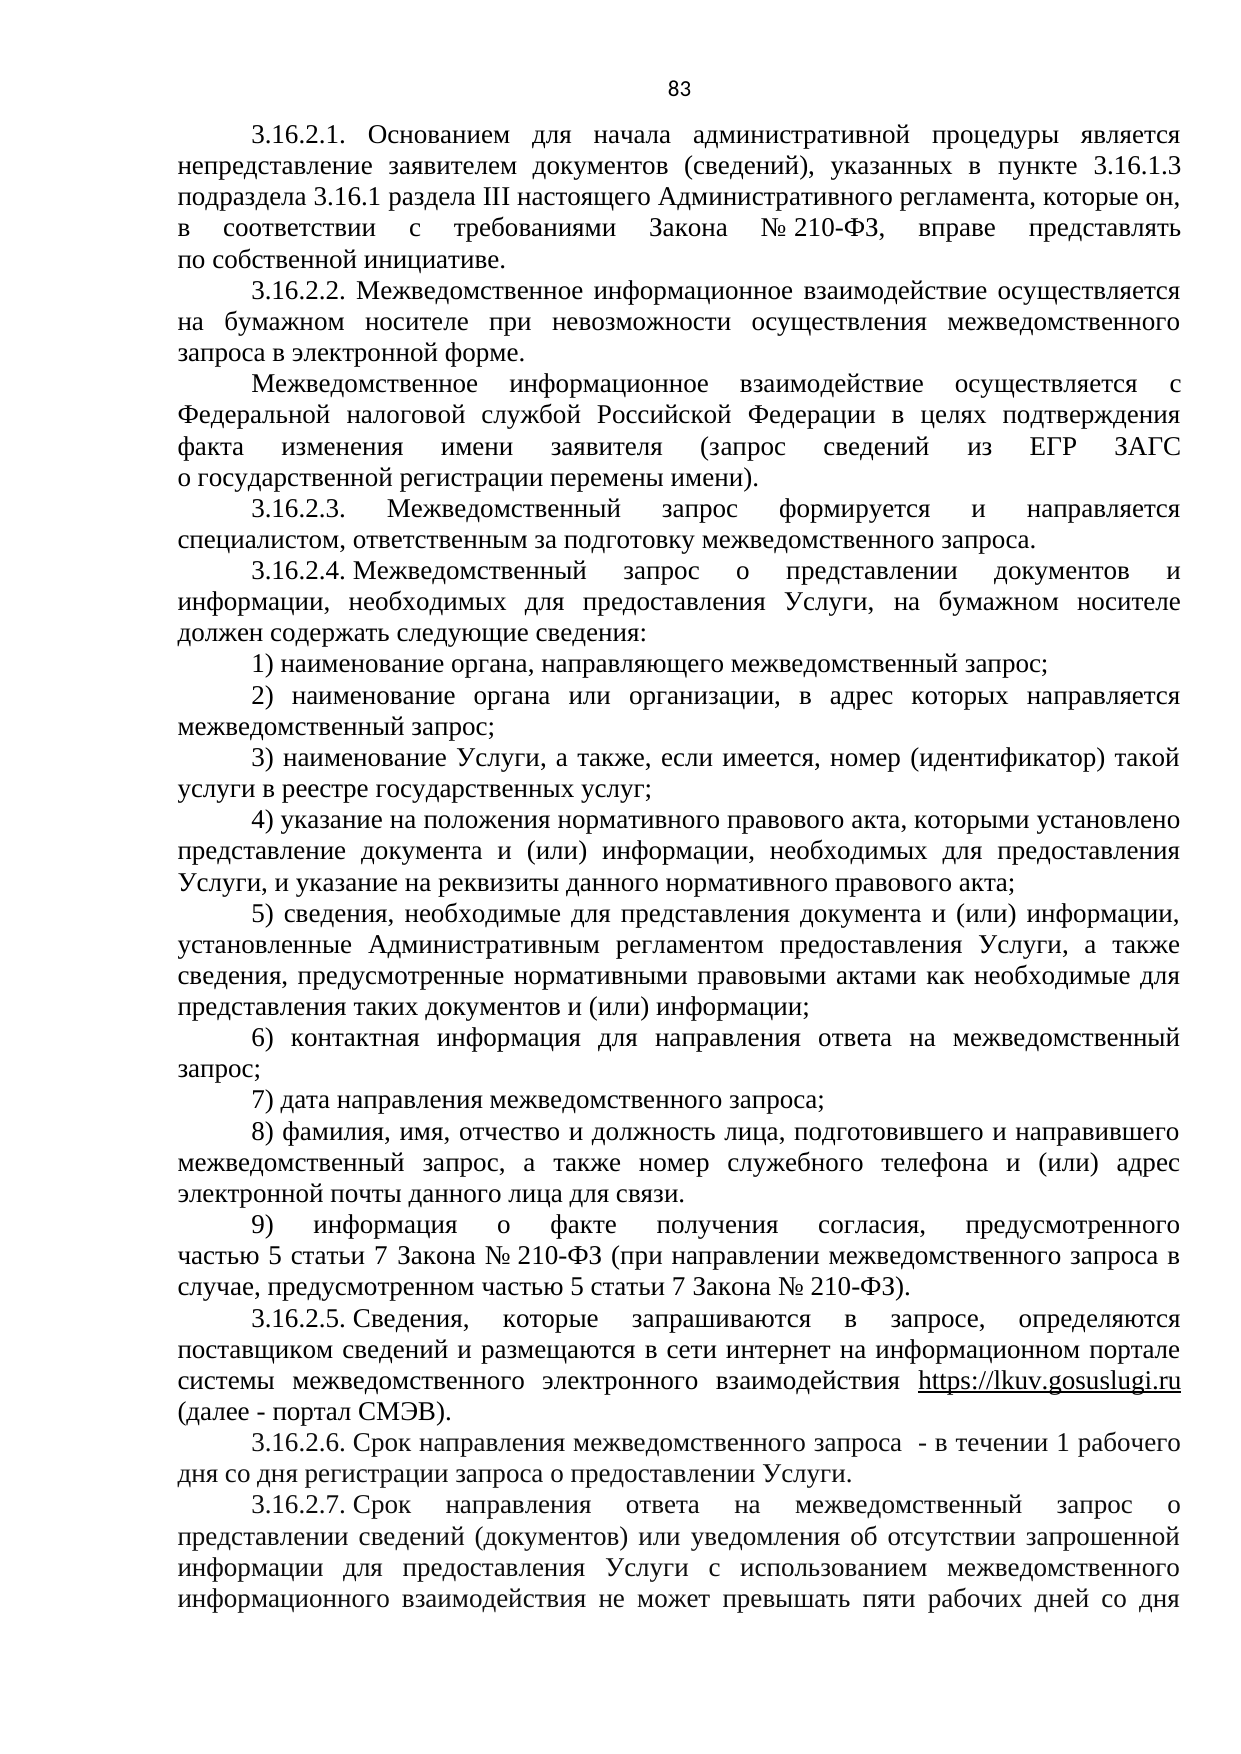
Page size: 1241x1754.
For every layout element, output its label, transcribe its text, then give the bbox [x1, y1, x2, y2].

text 6) контактная информация для направления ответа на межведомственный запрос; [177, 1021, 1181, 1084]
text 3.16.2.1. Основанием для начала административной процедуры является непредставление заявителем документов (сведений), указанных в пункте 3.16.1.3 подраздела 3.16.1 раздела III настоящего Административного регламента, которые он, в соответствии с требованиями Закона № 210-ФЗ, вправе представлять по собственной инициативе. [177, 118, 1181, 274]
text 7) дата направления межведомственного запроса; [177, 1084, 1181, 1115]
text 9) информация о факте получения согласия, предусмотренного частью 5 статьи 7 Закона № 210-ФЗ (при направлении межведомственного запроса в случае, предусмотренном частью 5 статьи 7 Закона № 210-ФЗ). [177, 1208, 1181, 1302]
text 3.16.2.3. Межведомственный запрос формируется и направляется специалистом, ответственным за подготовку межведомственного запроса. [177, 492, 1181, 554]
text 3) наименование Услуги, а также, если имеется, номер (идентификатор) такой услуги в реестре государственных услуг; [177, 741, 1181, 803]
text 2) наименование органа или организации, в адрес которых направляется межведомственный запрос; [177, 679, 1181, 741]
text 1) наименование органа, направляющего межведомственный запрос; [177, 648, 1181, 679]
text 3.16.2.2. Межведомственное информационное взаимодействие осуществляется на бумажном носителе при невозможности осуществления межведомственного запроса в электронной форме. [177, 274, 1181, 367]
text 5) сведения, необходимые для представления документа и (или) информации, установленные Административным регламентом предоставления Услуги, а также сведения, предусмотренные нормативными правовыми актами как необходимые для представления таких документов и (или) информации; [177, 897, 1181, 1021]
text 8) фамилия, имя, отчество и должность лица, подготовившего и направившего межведомственный запрос, а также номер служебного телефона и (или) адрес электронной почты данного лица для связи. [177, 1115, 1181, 1208]
text 4) указание на положения нормативного правового акта, которыми установлено представление документа и (или) информации, необходимых для предоставления Услуги, и указание на реквизиты данного нормативного правового акта; [177, 803, 1181, 897]
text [177, 1488, 1181, 1613]
text 3.16.2.4. Межведомственный запрос о представлении документов и информации, необходимых для предоставления Услуги, на бумажном носителе должен содержать следующие сведения: [177, 554, 1181, 648]
text 3.16.2.6. Срок направления межведомственного запроса - в течении 1 рабочего дня со дня регистрации запроса о предоставлении Услуги. [177, 1426, 1181, 1488]
text Межведомственное информационное взаимодействие осуществляется с Федеральной налоговой службой Российской Федерации в целях подтверждения факта изменения имени заявителя (запрос сведений из ЕГР ЗАГС о государственной регистрации перемены имени). [177, 367, 1181, 492]
text 3.16.2.5. Сведения, которые запрашиваются в запросе, определяются поставщиком сведений и размещаются в сети интернет на информационном портале системы межведомственного электронного взаимодействия https://lkuv.gosuslugi.ru (далее - портал СМЭВ). [177, 1302, 1181, 1426]
